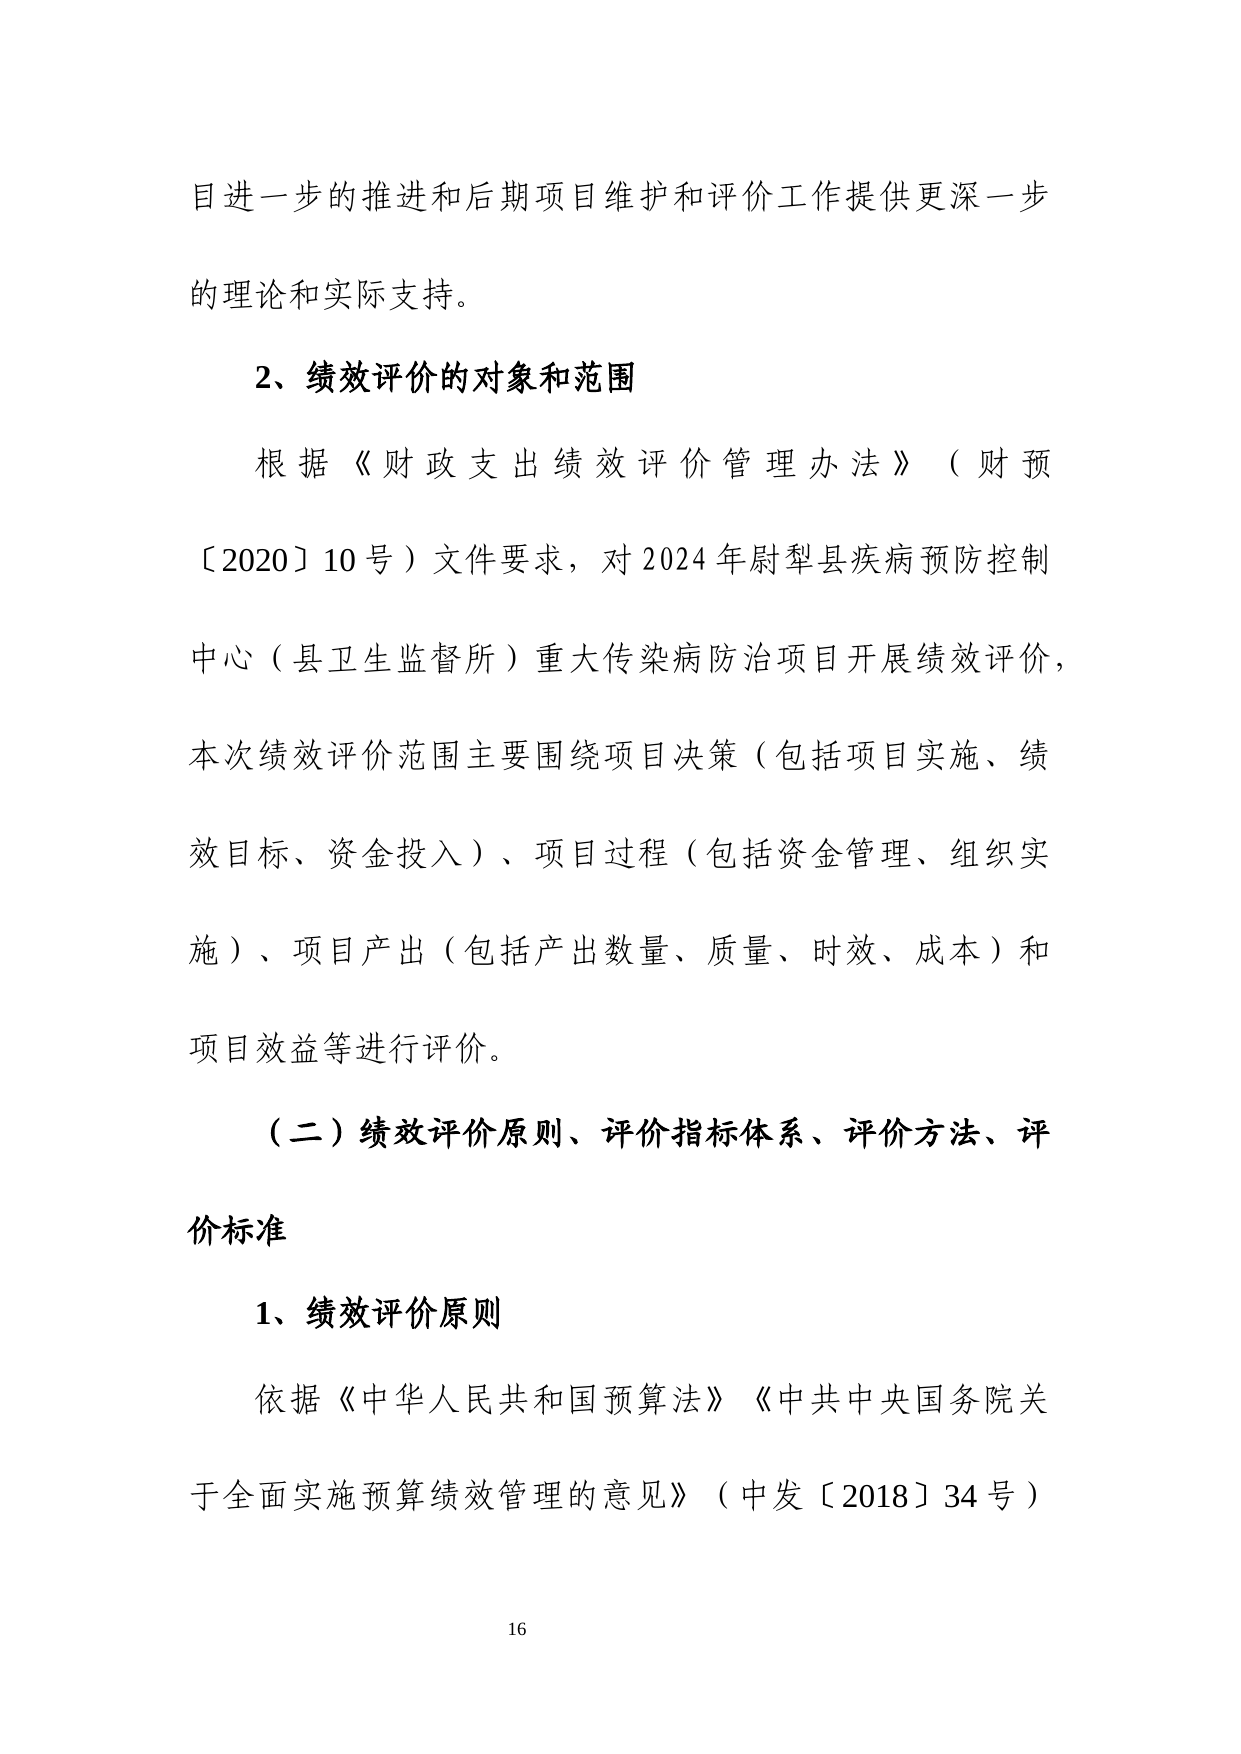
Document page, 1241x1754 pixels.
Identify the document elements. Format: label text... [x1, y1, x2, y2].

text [187, 162, 1053, 324]
text 1、绩效评价原则 [187, 1279, 1053, 1344]
text 根据《财政支出绩效评价管理办法》（财预〔2020〕10号）文件要求，对2024年尉犁县疾病预防控制中心（县卫生监督所）重大传染病防治项目开展绩效评价，本次绩效评价范围主要围绕项目决策（包括项目实施、绩效目标、资金投入）、项目过程（包括资金管理、组织实施）、项目产出（包括产出数量、质量、时效、成本）和项目效益等进行评价。 [187, 429, 1053, 1079]
text 2、绩效评价的对象和范围 [187, 343, 1053, 408]
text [187, 1364, 1053, 1527]
subtitle （二）绩效评价原则、评价指标体系、评价方法、评价标准 [187, 1098, 1053, 1260]
